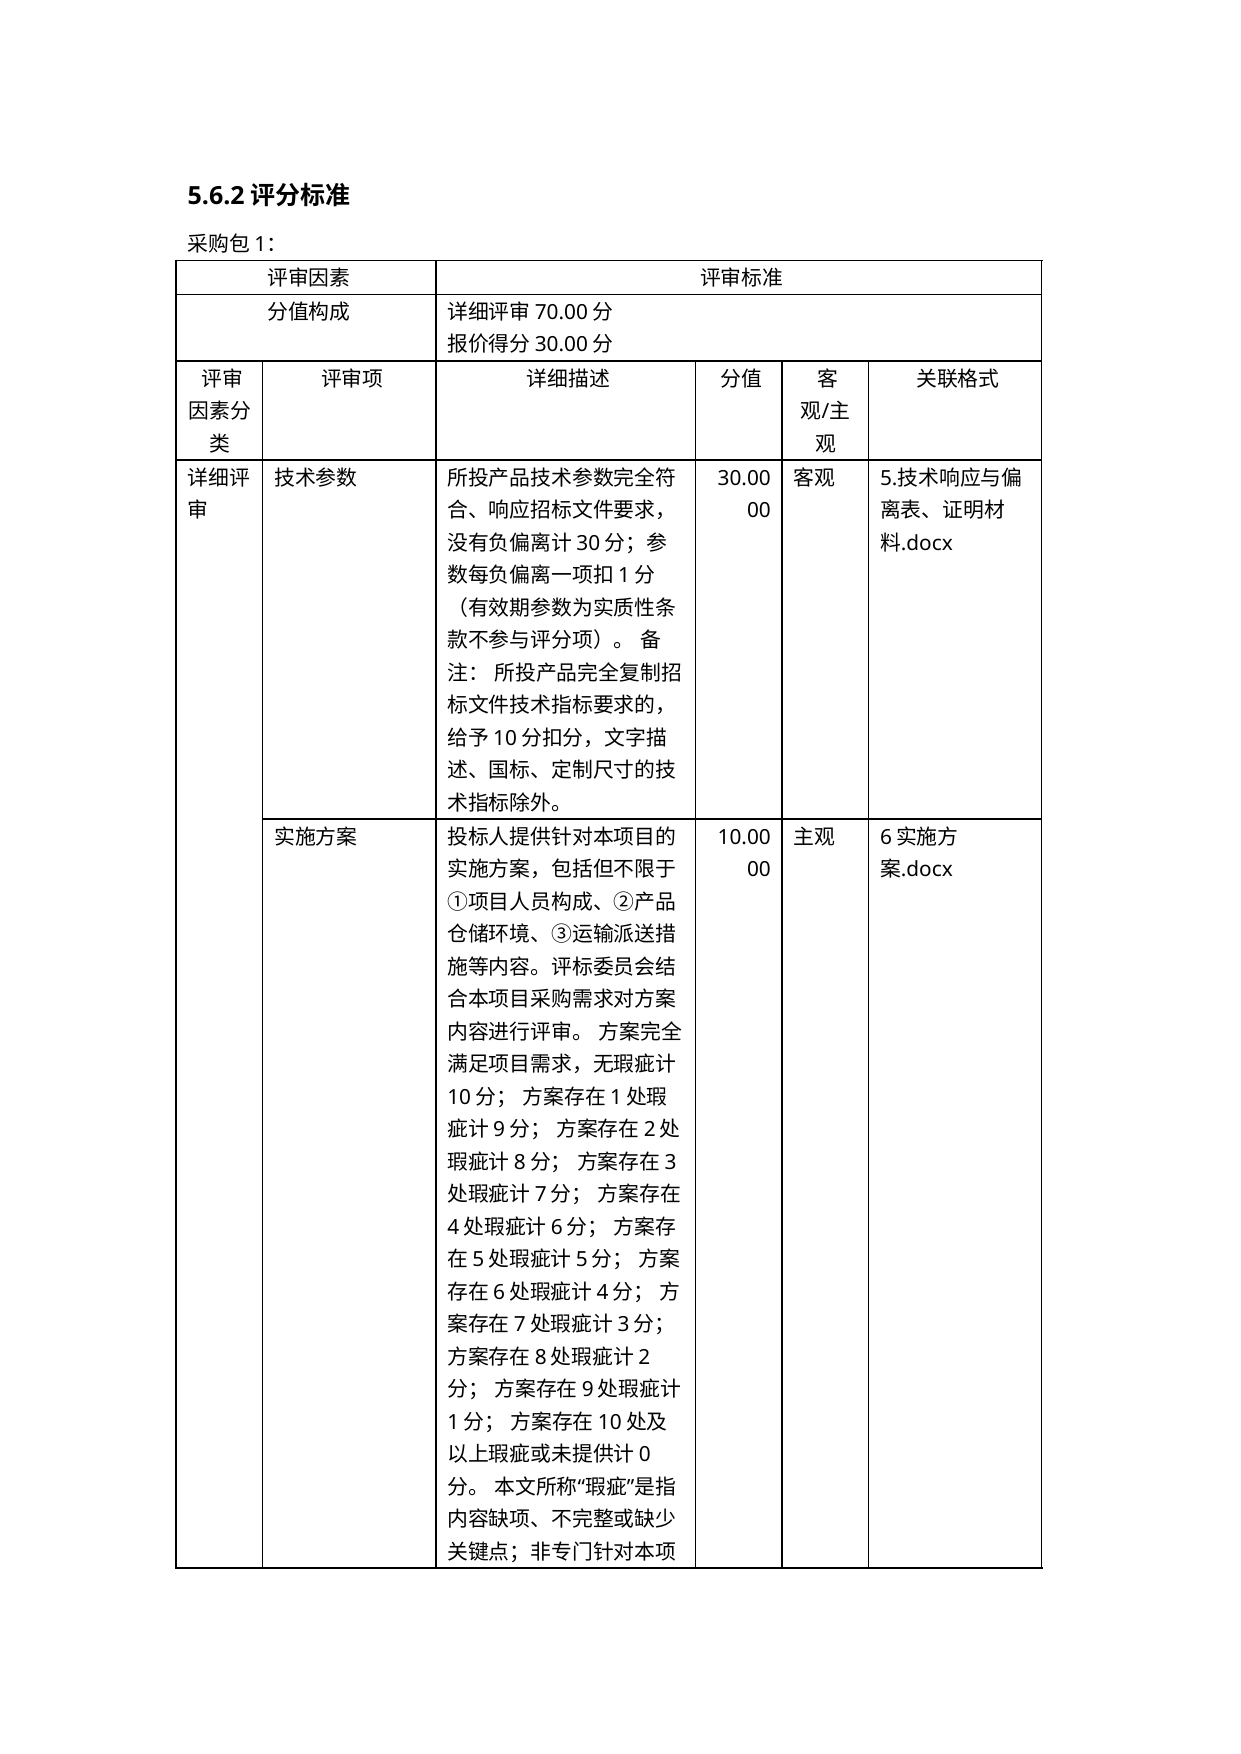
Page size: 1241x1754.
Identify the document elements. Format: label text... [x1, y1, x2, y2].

table_cell 所投产品技术参数完全符合、响应招标文件要求，没有负偏离计30分；参数每负偏离一项扣1分（有效期参数为实质性条款不参与评分项）。 备注： 所投产品完全复制招标文件技术指标要求的，给予10分扣分，文字描述、国标、定制尺寸的技术指标除外。 [437, 461, 695, 818]
table_cell 客观 [783, 461, 868, 818]
table_cell 10.0000 [696, 820, 781, 1567]
table_cell 评审项 [263, 362, 435, 459]
table_cell 分值 [696, 362, 781, 459]
text 5.6.2评分标准 [187, 162, 1053, 227]
table_cell 客观/主观 [783, 362, 868, 459]
table_cell 分值构成 [177, 295, 435, 360]
table_header 评审标准 [437, 261, 1041, 293]
table_cell 实施方案 [263, 820, 435, 1567]
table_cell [437, 820, 695, 1567]
table_cell 6实施方案.docx [869, 820, 1041, 1567]
table_header 评审因素 [177, 261, 435, 293]
table_cell 评审因素分类 [177, 362, 262, 459]
table_cell 技术参数 [263, 461, 435, 818]
table_cell 关联格式 [869, 362, 1041, 459]
table_cell 详细评审70.00分 报价得分30.00分 [437, 295, 1041, 360]
table_cell 详细评审 [177, 461, 262, 1567]
text 采购包1： [187, 227, 1053, 259]
table_cell 5.技术响应与偏离表、证明材料.docx [869, 461, 1041, 818]
table_cell 主观 [783, 820, 868, 1567]
table_cell 30.0000 [696, 461, 781, 818]
table_cell 详细描述 [437, 362, 695, 459]
